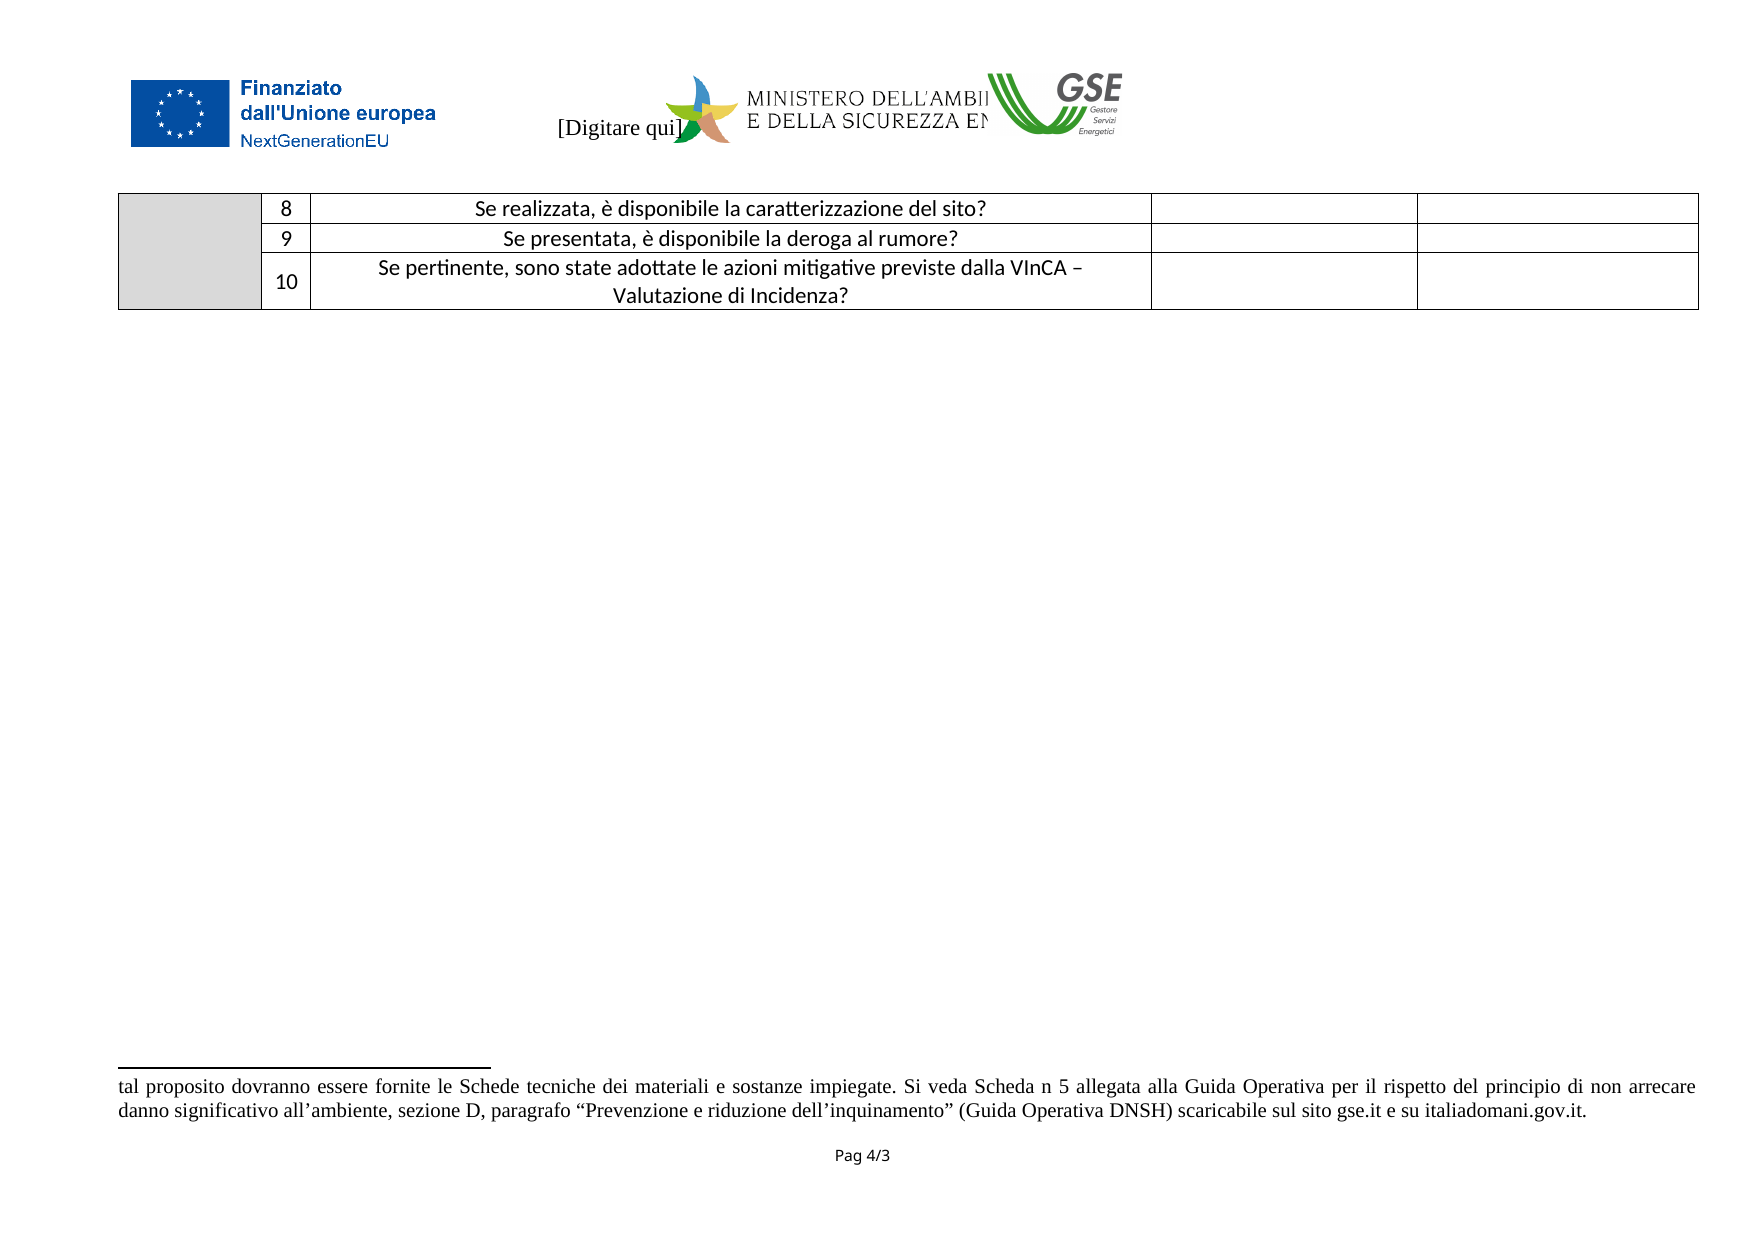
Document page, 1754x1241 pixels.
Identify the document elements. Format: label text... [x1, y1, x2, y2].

table_cell 9 [262, 224, 310, 252]
table_cell 10 [262, 253, 310, 309]
table_cell [1152, 224, 1417, 252]
table_cell 8 [262, 194, 310, 222]
table_cell Se realizzata, è disponibile la caratterizzazione del sito? [311, 194, 1151, 222]
table_cell Se pertinente, sono state adottate le azioni mitigative previste dalla VInCA – Valutazione di Incidenza? [311, 253, 1151, 309]
picture [118, 73, 471, 153]
table_cell [1418, 194, 1698, 222]
table_cell [1418, 224, 1698, 252]
table_cell [1418, 253, 1698, 309]
table_cell [1152, 194, 1417, 222]
table_cell Se presentata, è disponibile la deroga al rumore? [311, 224, 1151, 252]
table_cell [1152, 253, 1417, 309]
picture [666, 73, 1123, 143]
